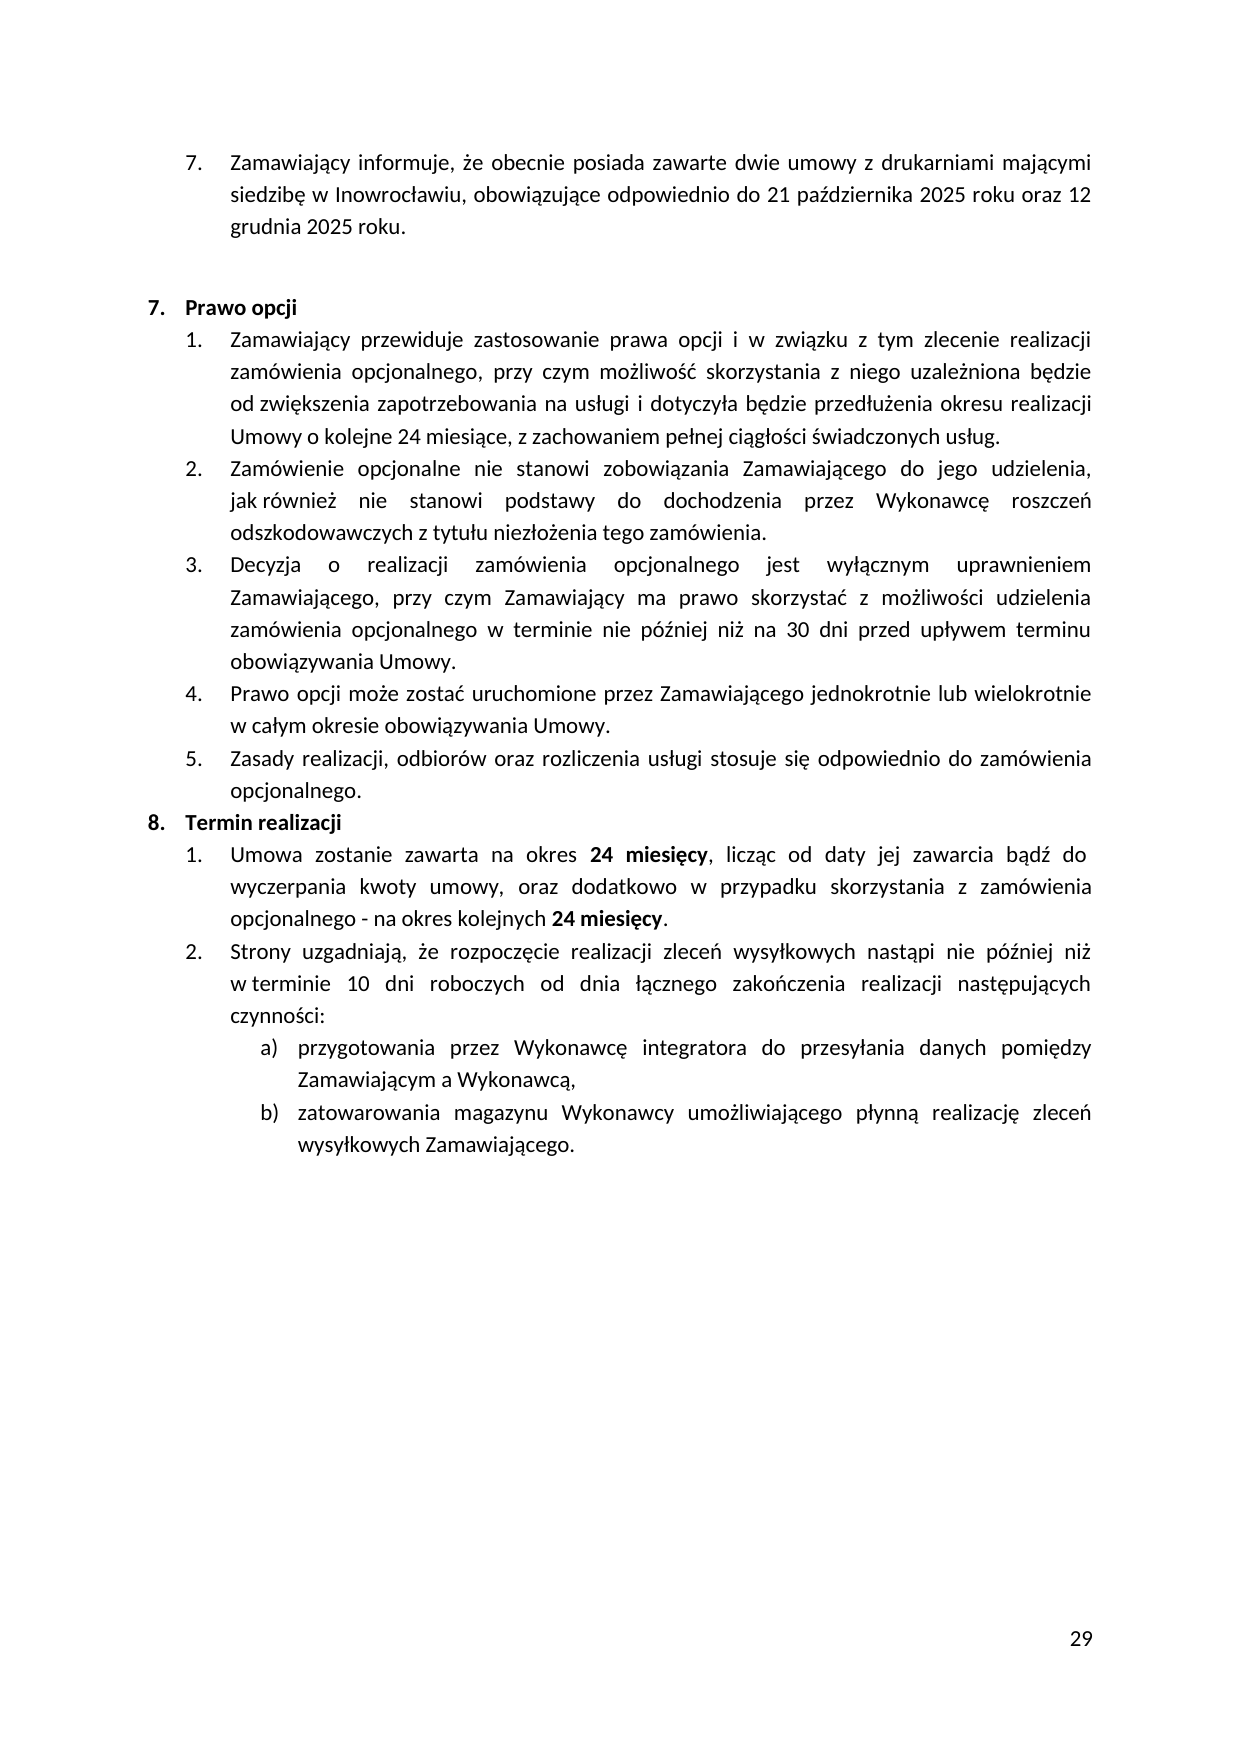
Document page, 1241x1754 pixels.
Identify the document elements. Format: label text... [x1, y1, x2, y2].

list Termin realizacji [148, 808, 1093, 836]
list Umowa zostanie zawarta na okres 24 miesięcy, licząc od daty jej zawarcia bądź do wyczerpania kwoty umowy, oraz dodatkowo w przypadku skorzystania z zamówienia opcjonalnego - na okres kolejnych 24 miesięcy. [185, 840, 1093, 933]
list Prawo opcji może zostać uruchomione przez Zamawiającego jednokrotnie lub wielokrotnie w całym okresie obowiązywania Umowy. [185, 679, 1093, 739]
list Decyzja o realizacji zamówienia opcjonalnego jest wyłącznym uprawnieniem Zamawiającego, przy czym Zamawiający ma prawo skorzystać z możliwości udzielenia zamówienia opcjonalnego w terminie nie później niż na 30 dni przed upływem terminu obowiązywania Umowy. [185, 551, 1093, 675]
list Zamawiający informuje, że obecnie posiada zawarte dwie umowy z drukarniami mającymi siedzibę w Inowrocławiu, obowiązujące odpowiednio do 21 października 2025 roku oraz 12 grudnia 2025 roku. [185, 148, 1093, 240]
list przygotowania przez Wykonawcę integratora do przesyłania danych pomiędzy Zamawiającym a Wykonawcą, [260, 1033, 1093, 1093]
list Prawo opcji [148, 293, 1093, 321]
list zatowarowania magazynu Wykonawcy umożliwiającego płynną realizację zleceń wysyłkowych Zamawiającego. [260, 1098, 1093, 1158]
list Strony uzgadniają, że rozpoczęcie realizacji zleceń wysyłkowych nastąpi nie później niż w terminie 10 dni roboczych od dnia łącznego zakończenia realizacji następujących czynności: [185, 937, 1093, 1029]
list Zamawiający przewiduje zastosowanie prawa opcji i w związku z tym zlecenie realizacji zamówienia opcjonalnego, przy czym możliwość skorzystania z niego uzależniona będzie od zwiększenia zapotrzebowania na usługi i dotyczyła będzie przedłużenia okresu realizacji Umowy o kolejne 24 miesiące, z zachowaniem pełnej ciągłości świadczonych usług. [185, 325, 1093, 450]
list Zasady realizacji, odbiorów oraz rozliczenia usługi stosuje się odpowiednio do zamówienia opcjonalnego. [185, 744, 1093, 804]
list Zamówienie opcjonalne nie stanowi zobowiązania Zamawiającego do jego udzielenia, jak również nie stanowi podstawy do dochodzenia przez Wykonawcę roszczeń odszkodowawczych z tytułu niezłożenia tego zamówienia. [185, 454, 1093, 546]
